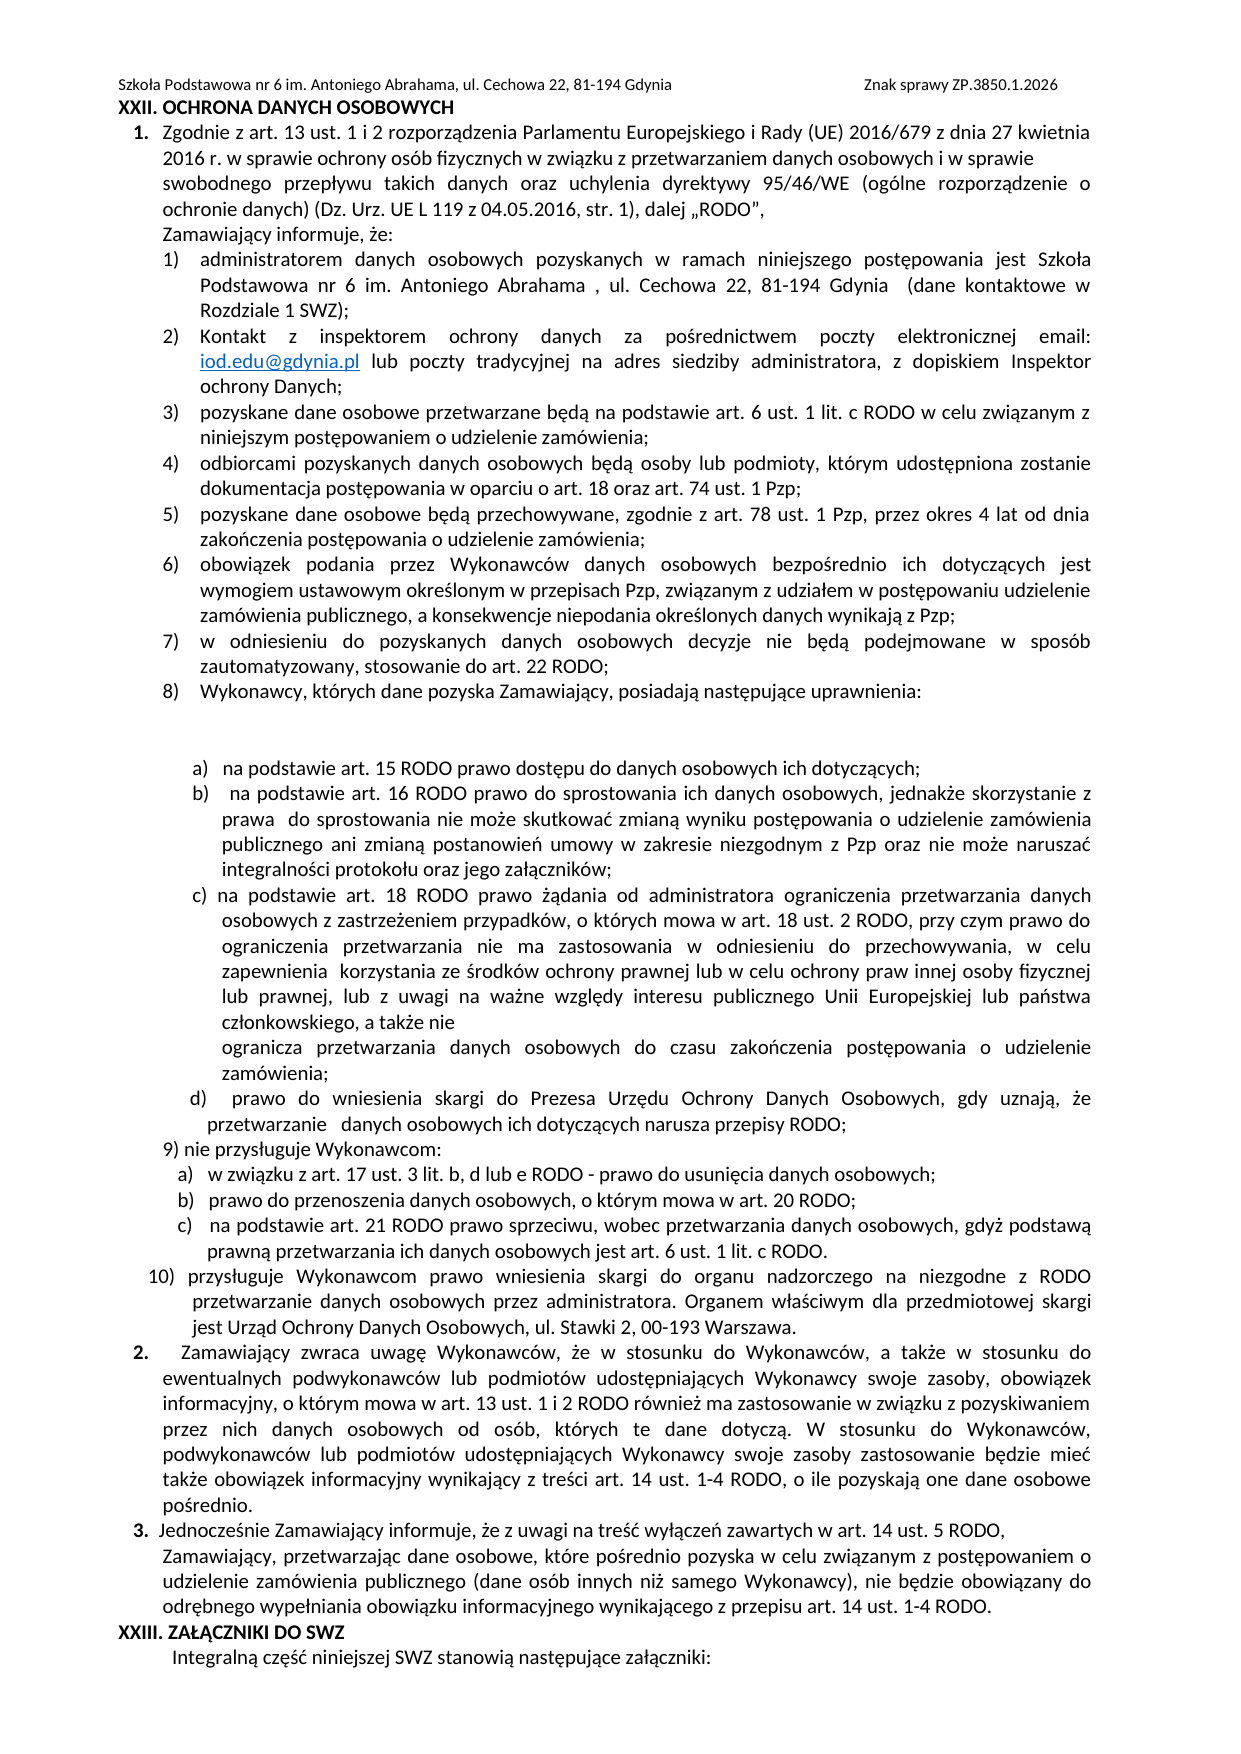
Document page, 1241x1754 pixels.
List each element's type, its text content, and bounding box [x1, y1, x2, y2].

text b) na podstawie art. 16 RODO prawo do sprostowania ich danych osobowych, jednakże skorzystanie z prawa do sprostowania nie może skutkować zmianą wyniku postępowania o udzielenie zamówienia publicznego ani zmianą postanowień umowy w zakresie niezgodnym z Pzp oraz nie może naruszać integralności protokołu oraz jego załączników; [192, 780, 1093, 882]
text a) w związku z art. 17 ust. 3 lit. b, d lub e RODO - prawo do usunięcia danych osobowych; [177, 1162, 1093, 1187]
list pozyskane dane osobowe będą przechowywane, zgodnie z art. 78 ust. 1 Pzp, przez okres 4 lat od dnia zakończenia postępowania o udzielenie zamówienia; [162, 501, 1093, 552]
text ogranicza przetwarzania danych osobowych do czasu zakończenia postępowania o udzielenie zamówienia; [222, 1034, 1093, 1085]
text XXIII. ZAŁĄCZNIKI DO SWZ [118, 1619, 1093, 1644]
text b) prawo do przenoszenia danych osobowych, o którym mowa w art. 20 RODO; [177, 1187, 1093, 1212]
text a) na podstawie art. 15 RODO prawo dostępu do danych osobowych ich dotyczących; [192, 755, 1093, 780]
list w odniesieniu do pozyskanych danych osobowych decyzje nie będą podejmowane w sposób zautomatyzowany, stosowanie do art. 22 RODO; [162, 628, 1093, 679]
text Zamawiający informuje, że: [162, 221, 1093, 247]
list Zgodnie z art. 13 ust. 1 i 2 rozporządzenia Parlamentu Europejskiego i Rady (UE) 2016/679 z dnia 27 kwietnia 2016 r. w sprawie ochrony osób fizycznych w związku z przetwarzaniem danych osobowych i w sprawie [133, 119, 1093, 170]
list pozyskane dane osobowe przetwarzane będą na podstawie art. 6 ust. 1 lit. c RODO w celu związanym z niniejszym postępowaniem o udzielenie zamówienia; [162, 399, 1093, 450]
text 3. Jednocześnie Zamawiający informuje, że z uwagi na treść wyłączeń zawartych w art. 14 ust. 5 RODO, [133, 1517, 1093, 1543]
list odbiorcami pozyskanych danych osobowych będą osoby lub podmioty, którym udostępniona zostanie dokumentacja postępowania w oparciu o art. 18 oraz art. 74 ust. 1 Pzp; [162, 450, 1093, 501]
text XXII. OCHRONA DANYCH OSOBOWYCH [118, 94, 1093, 119]
text Zamawiający, przetwarzając dane osobowe, które pośrednio pozyska w celu związanym z postępowaniem o udzielenie zamówienia publicznego (dane osób innych niż samego Wykonawcy), nie będzie obowiązany do odrębnego wypełniania obowiązku informacyjnego wynikającego z przepisu art. 14 ust. 1-4 RODO. [162, 1543, 1093, 1619]
text Integralną część niniejszej SWZ stanowią następujące załączniki: [162, 1644, 1093, 1670]
list Wykonawcy, których dane pozyska Zamawiający, posiadają następujące uprawnienia: [162, 679, 1093, 704]
list swobodnego przepływu takich danych oraz uchylenia dyrektywy 95/46/WE (ogólne rozporządzenie o ochronie danych) (Dz. Urz. UE L 119 z 04.05.2016, str. 1), dalej „RODO”, [162, 170, 1093, 221]
text d) prawo do wniesienia skargi do Prezesa Urzędu Ochrony Danych Osobowych, gdy uznają, że przetwarzanie danych osobowych ich dotyczących narusza przepisy RODO; [177, 1085, 1093, 1136]
list administratorem danych osobowych pozyskanych w ramach niniejszego postępowania jest Szkoła Podstawowa nr 6 im. Antoniego Abrahama , ul. Cechowa 22, 81-194 Gdynia (dane kontaktowe w Rozdziale 1 SWZ); [162, 247, 1093, 323]
text 10) przysługuje Wykonawcom prawo wniesienia skargi do organu nadzorczego na niezgodne z RODO przetwarzanie danych osobowych przez administratora. Organem właściwym dla przedmiotowej skargi jest Urząd Ochrony Danych Osobowych, ul. Stawki 2, 00-193 Warszawa. [148, 1263, 1093, 1339]
text c) na podstawie art. 21 RODO prawo sprzeciwu, wobec przetwarzania danych osobowych, gdyż podstawą prawną przetwarzania ich danych osobowych jest art. 6 ust. 1 lit. c RODO. [177, 1212, 1093, 1263]
list Kontakt z inspektorem ochrony danych za pośrednictwem poczty elektronicznej email: iod.edu@gdynia.pl lub poczty tradycyjnej na adres siedziby administratora, z dopiskiem Inspektor ochrony Danych; [162, 323, 1093, 399]
text c) na podstawie art. 18 RODO prawo żądania od administratora ograniczenia przetwarzania danych osobowych z zastrzeżeniem przypadków, o których mowa w art. 18 ust. 2 RODO, przy czym prawo do ograniczenia przetwarzania nie ma zastosowania w odniesieniu do przechowywania, w celu zapewnienia korzystania ze środków ochrony prawnej lub w celu ochrony praw innej osoby fizycznej lub prawnej, lub z uwagi na ważne względy interesu publicznego Unii Europejskiej lub państwa członkowskiego, a także nie [192, 882, 1093, 1034]
text 2. Zamawiający zwraca uwagę Wykonawców, że w stosunku do Wykonawców, a także w stosunku do ewentualnych podwykonawców lub podmiotów udostępniających Wykonawcy swoje zasoby, obowiązek informacyjny, o którym mowa w art. 13 ust. 1 i 2 RODO również ma zastosowanie w związku z pozyskiwaniem przez nich danych osobowych od osób, których te dane dotyczą. W stosunku do Wykonawców, podwykonawców lub podmiotów udostępniających Wykonawcy swoje zasoby zastosowanie będzie mieć także obowiązek informacyjny wynikający z treści art. 14 ust. 1-4 RODO, o ile pozyskają one dane osobowe pośrednio. [133, 1339, 1093, 1517]
text 9) nie przysługuje Wykonawcom: [162, 1136, 1093, 1162]
list obowiązek podania przez Wykonawców danych osobowych bezpośrednio ich dotyczących jest wymogiem ustawowym określonym w przepisach Pzp, związanym z udziałem w postępowaniu udzielenie zamówienia publicznego, a konsekwencje niepodania określonych danych wynikają z Pzp; [162, 552, 1093, 628]
